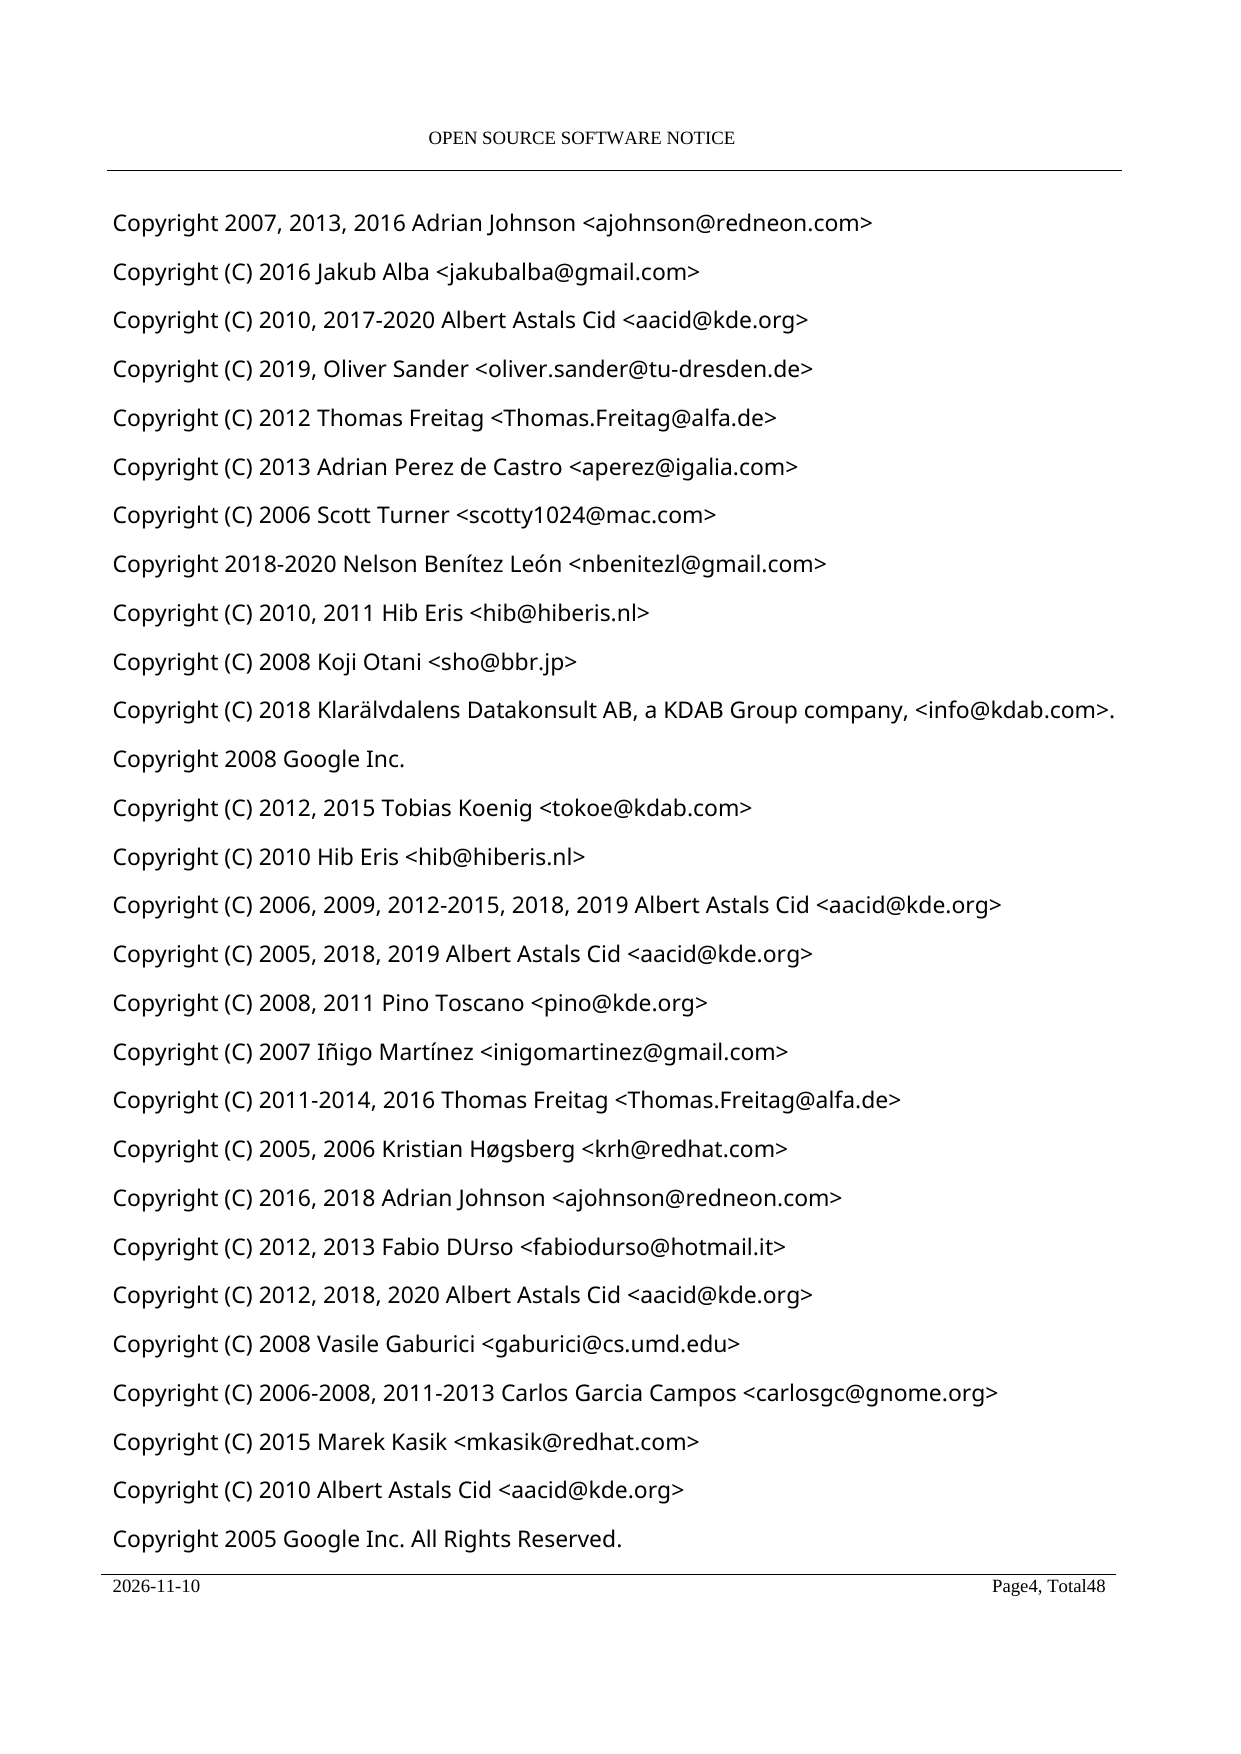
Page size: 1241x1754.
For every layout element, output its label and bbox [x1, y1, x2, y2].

text [112, 206, 1128, 1555]
